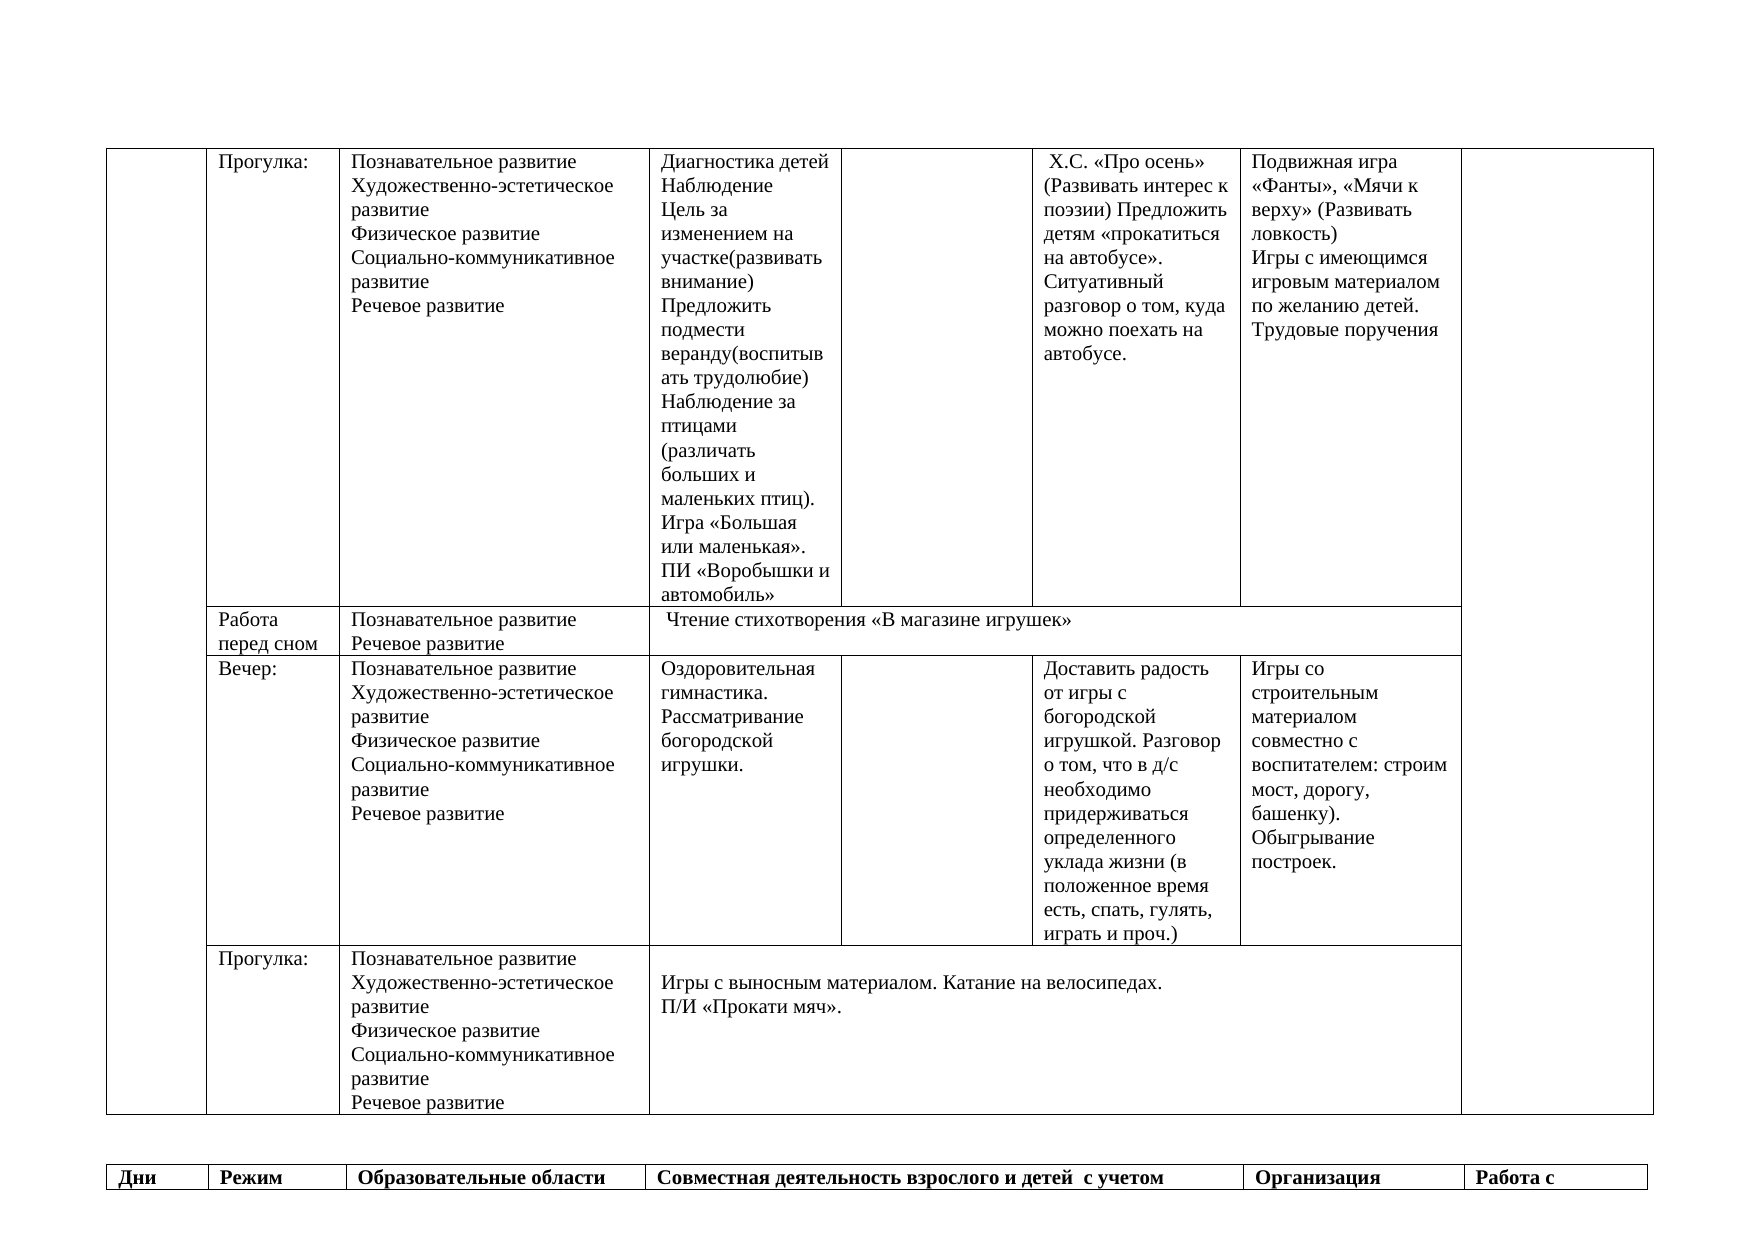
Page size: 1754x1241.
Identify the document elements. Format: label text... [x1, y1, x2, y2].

table_cell Игры со строительным материалом совместно с воспитателем: строим мост, дорогу, башенку). Обыгрывание построек. [1241, 656, 1461, 945]
table_cell Вечер: [207, 656, 339, 945]
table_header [1244, 1165, 1464, 1189]
table_cell [842, 656, 1032, 945]
table_cell Оздоровительная гимнастика. Рассматривание богородской игрушки. [650, 656, 841, 945]
table_cell Прогулка: [207, 149, 339, 606]
table_cell Познавательное развитие Художественно-эстетическое развитие Физическое развитие Социально-коммуникативное развитие Речевое развитие [340, 946, 649, 1114]
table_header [646, 1165, 1243, 1189]
table_cell Доставить радость от игры с богородской игрушкой. Разговор о том, что в д/с необходимо придерживаться определенного уклада жизни (в положенное время есть, спать, гулять, играть и проч.) [1033, 656, 1240, 945]
table_cell Работа перед сном [207, 607, 339, 655]
table_cell Диагностика детей Наблюдение Цель за изменением на участке(развивать внимание) Предложить подмести веранду(воспитывать трудолюбие) Наблюдение за птицами (различать больших и маленьких птиц). Игра «Большая или маленькая». ПИ «Воробышки и автомобиль» [650, 149, 841, 606]
table_cell [842, 149, 1032, 606]
table_cell Прогулка: [207, 946, 339, 1114]
table_cell Познавательное развитие Художественно-эстетическое развитие Физическое развитие Социально-коммуникативное развитие Речевое развитие [340, 149, 649, 606]
table_header Дни недели [107, 1165, 208, 1189]
table_header Работа с родителями [1465, 1165, 1647, 1189]
table_cell Познавательное развитие Речевое развитие [340, 607, 649, 655]
table_header Режим [209, 1165, 346, 1189]
table_cell Подвижная игра «Фанты», «Мячи к верху» (Развивать ловкость) Игры с имеющимся игровым материалом по желанию детей. Трудовые поручения [1241, 149, 1461, 606]
table_cell Чтение стихотворения «В магазине игрушек» [650, 607, 1461, 655]
table_cell Х.С. «Про осень» (Развивать интерес к поэзии) Предложить детям «прокатиться на автобусе». Ситуативный разговор о том, куда можно поехать на автобусе. [1033, 149, 1240, 606]
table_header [347, 1165, 645, 1189]
table_cell Игры с выносным материалом. Катание на велосипедах. П/И «Прокати мяч». [650, 946, 1461, 1114]
table_cell Познавательное развитие Художественно-эстетическое развитие Физическое развитие Социально-коммуникативное развитие Речевое развитие [340, 656, 649, 945]
